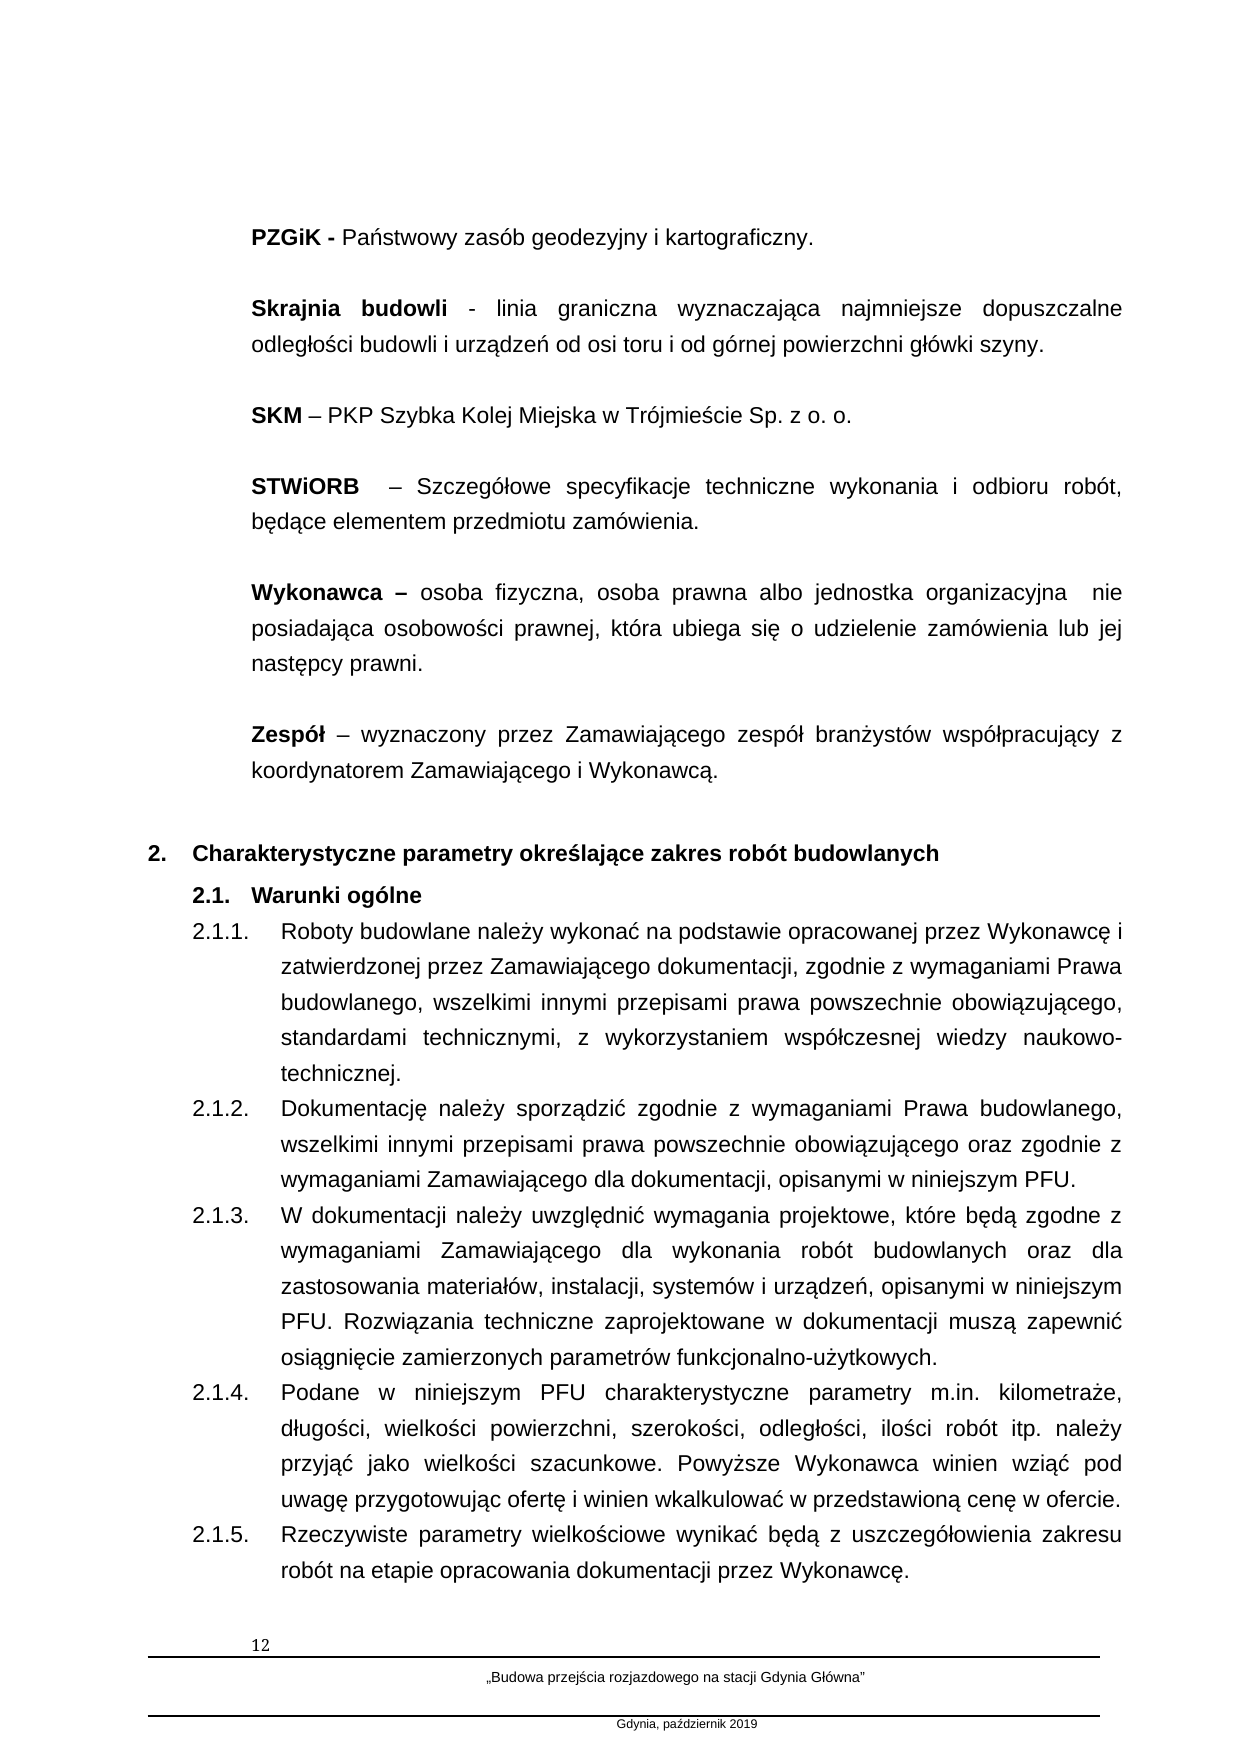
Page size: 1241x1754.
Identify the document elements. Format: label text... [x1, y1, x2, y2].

list Warunki ogólne [192, 882, 1123, 908]
list Podane w niniejszym PFU charakterystyczne parametry m.in. kilometraże, długości, wielkości powierzchni, szerokości, odległości, ilości robót itp. należy przyjąć jako wielkości szacunkowe. Powyższe Wykonawca winien wziąć pod uwagę przygotowując ofertę i winien wkalkulować w przedstawioną cenę w ofercie. [192, 1379, 1123, 1512]
text SKM – PKP Szybka Kolej Miejska w Trójmieście Sp. z o. o. [251, 402, 1123, 428]
list Rzeczywiste parametry wielkościowe wynikać będą z uszczegółowienia zakresu robót na etapie opracowania dokumentacji przez Wykonawcę. [192, 1521, 1123, 1583]
list Charakterystyczne parametry określające zakres robót budowlanych [148, 840, 1123, 867]
text Zespół – wyznaczony przez Zamawiającego zespół branżystów współpracujący z koordynatorem Zamawiającego i Wykonawcą. [251, 721, 1123, 783]
text STWiORB – Szczegółowe specyfikacje techniczne wykonania i odbioru robót, będące elementem przedmiotu zamówienia. [251, 473, 1123, 534]
text Wykonawca – osoba fizyczna, osoba prawna albo jednostka organizacyjna nie posiadająca osobowości prawnej, która ubiega się o udzielenie zamówienia lub jej następcy prawni. [251, 579, 1123, 677]
text PZGiK - Państwowy zasób geodezyjny i kartograficzny. [251, 224, 1123, 250]
text Skrajnia budowli - linia graniczna wyznaczająca najmniejsze dopuszczalne odległości budowli i urządzeń od osi toru i od górnej powierzchni główki szyny. [251, 295, 1123, 357]
list W dokumentacji należy uwzględnić wymagania projektowe, które będą zgodne z wymaganiami Zamawiającego dla wykonania robót budowlanych oraz dla zastosowania materiałów, instalacji, systemów i urządzeń, opisanymi w niniejszym PFU. Rozwiązania techniczne zaprojektowane w dokumentacji muszą zapewnić osiągnięcie zamierzonych parametrów funkcjonalno-użytkowych. [192, 1202, 1123, 1370]
list Dokumentację należy sporządzić zgodnie z wymaganiami Prawa budowlanego, wszelkimi innymi przepisami prawa powszechnie obowiązującego oraz zgodnie z wymaganiami Zamawiającego dla dokumentacji, opisanymi w niniejszym PFU. [192, 1095, 1123, 1193]
list Roboty budowlane należy wykonać na podstawie opracowanej przez Wykonawcę i zatwierdzonej przez Zamawiającego dokumentacji, zgodnie z wymaganiami Prawa budowlanego, wszelkimi innymi przepisami prawa powszechnie obowiązującego, standardami technicznymi, z wykorzystaniem współczesnej wiedzy naukowo-technicznej. [192, 918, 1123, 1086]
